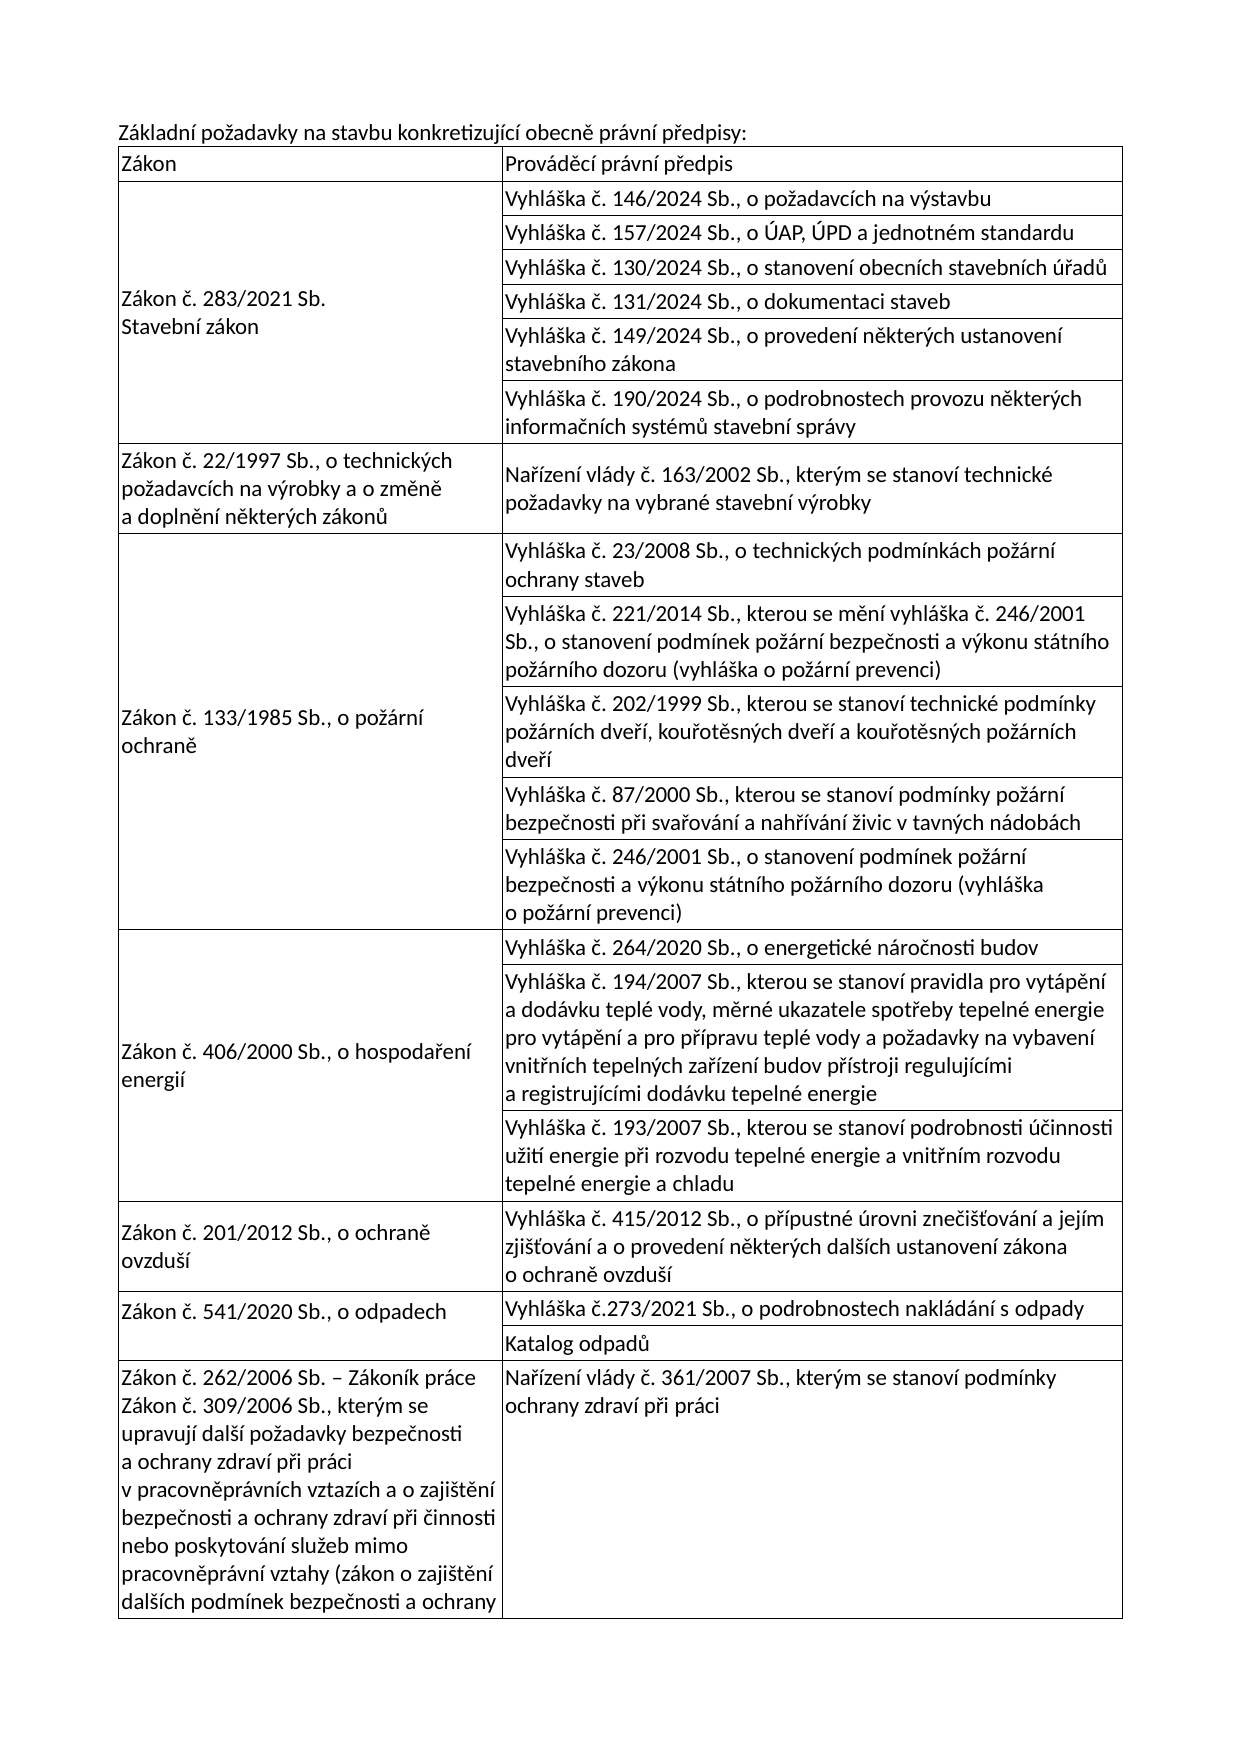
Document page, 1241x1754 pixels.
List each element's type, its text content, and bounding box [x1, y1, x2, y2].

table_header Zákon [119, 147, 502, 181]
table_cell Vyhláška č. 415/2012 Sb., o přípustné úrovni znečišťování a jejím zjišťování a o provedení některých dalších ustanovení zákona o ochraně ovzduší [503, 1202, 1122, 1291]
table_cell Vyhláška č. 157/2024 Sb., o ÚAP, ÚPD a jednotném standardu [503, 216, 1122, 249]
table_cell Vyhláška č. 221/2014 Sb., kterou se mění vyhláška č. 246/2001 Sb., o stanovení podmínek požární bezpečnosti a výkonu státního požárního dozoru (vyhláška o požární prevenci) [503, 597, 1122, 686]
table_cell Zákon č. 406/2000 Sb., o hospodaření energií [119, 930, 502, 1201]
table_cell Vyhláška č. 130/2024 Sb., o stanovení obecních stavebních úřadů [503, 250, 1122, 284]
text Základní požadavky na stavbu konkretizující obecně právní předpisy: [118, 118, 1122, 146]
table_cell Zákon č. 133/1985 Sb., o požární ochraně [119, 534, 502, 929]
table_cell Vyhláška č. 146/2024 Sb., o požadavcích na výstavbu [503, 182, 1122, 215]
table_cell Zákon č. 541/2020 Sb., o odpadech [119, 1292, 502, 1360]
table_cell Vyhláška č. 194/2007 Sb., kterou se stanoví pravidla pro vytápění a dodávku teplé vody, měrné ukazatele spotřeby tepelné energie pro vytápění a pro přípravu teplé vody a požadavky na vybavení vnitřních tepelných zařízení budov přístroji regulujícími a registrujícími dodávku tepelné energie [503, 965, 1122, 1110]
table_cell Vyhláška č. 131/2024 Sb., o dokumentaci staveb [503, 285, 1122, 318]
table_cell Katalog odpadů [503, 1326, 1122, 1360]
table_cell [503, 1361, 1122, 1618]
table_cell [119, 1361, 502, 1618]
table_cell Nařízení vlády č. 163/2002 Sb., kterým se stanoví technické požadavky na vybrané stavební výrobky [503, 444, 1122, 533]
table_cell Zákon č. 22/1997 Sb., o technických požadavcích na výrobky a o změně a doplnění některých zákonů [119, 444, 502, 533]
table_cell Vyhláška č.273/2021 Sb., o podrobnostech nakládání s odpady [503, 1292, 1122, 1325]
table_cell Vyhláška č. 246/2001 Sb., o stanovení podmínek požární bezpečnosti a výkonu státního požárního dozoru (vyhláška o požární prevenci) [503, 840, 1122, 929]
table_cell Vyhláška č. 87/2000 Sb., kterou se stanoví podmínky požární bezpečnosti při svařování a nahřívání živic v tavných nádobách [503, 778, 1122, 839]
table_header Prováděcí právní předpis [503, 147, 1122, 181]
table_cell Vyhláška č. 264/2020 Sb., o energetické náročnosti budov [503, 930, 1122, 964]
table_cell Zákon č. 283/2021 Sb. Stavební zákon [119, 182, 502, 443]
table_cell Vyhláška č. 202/1999 Sb., kterou se stanoví technické podmínky požárních dveří, kouřotěsných dveří a kouřotěsných požárních dveří [503, 687, 1122, 776]
table_cell Vyhláška č. 193/2007 Sb., kterou se stanoví podrobnosti účinnosti užití energie při rozvodu tepelné energie a vnitřním rozvodu tepelné energie a chladu [503, 1111, 1122, 1201]
table_cell Zákon č. 201/2012 Sb., o ochraně ovzduší [119, 1202, 502, 1291]
table_cell Vyhláška č. 190/2024 Sb., o podrobnostech provozu některých informačních systémů stavební správy [503, 381, 1122, 443]
table_cell Vyhláška č. 23/2008 Sb., o technických podmínkách požární ochrany staveb [503, 534, 1122, 596]
table_cell Vyhláška č. 149/2024 Sb., o provedení některých ustanovení stavebního zákona [503, 319, 1122, 380]
